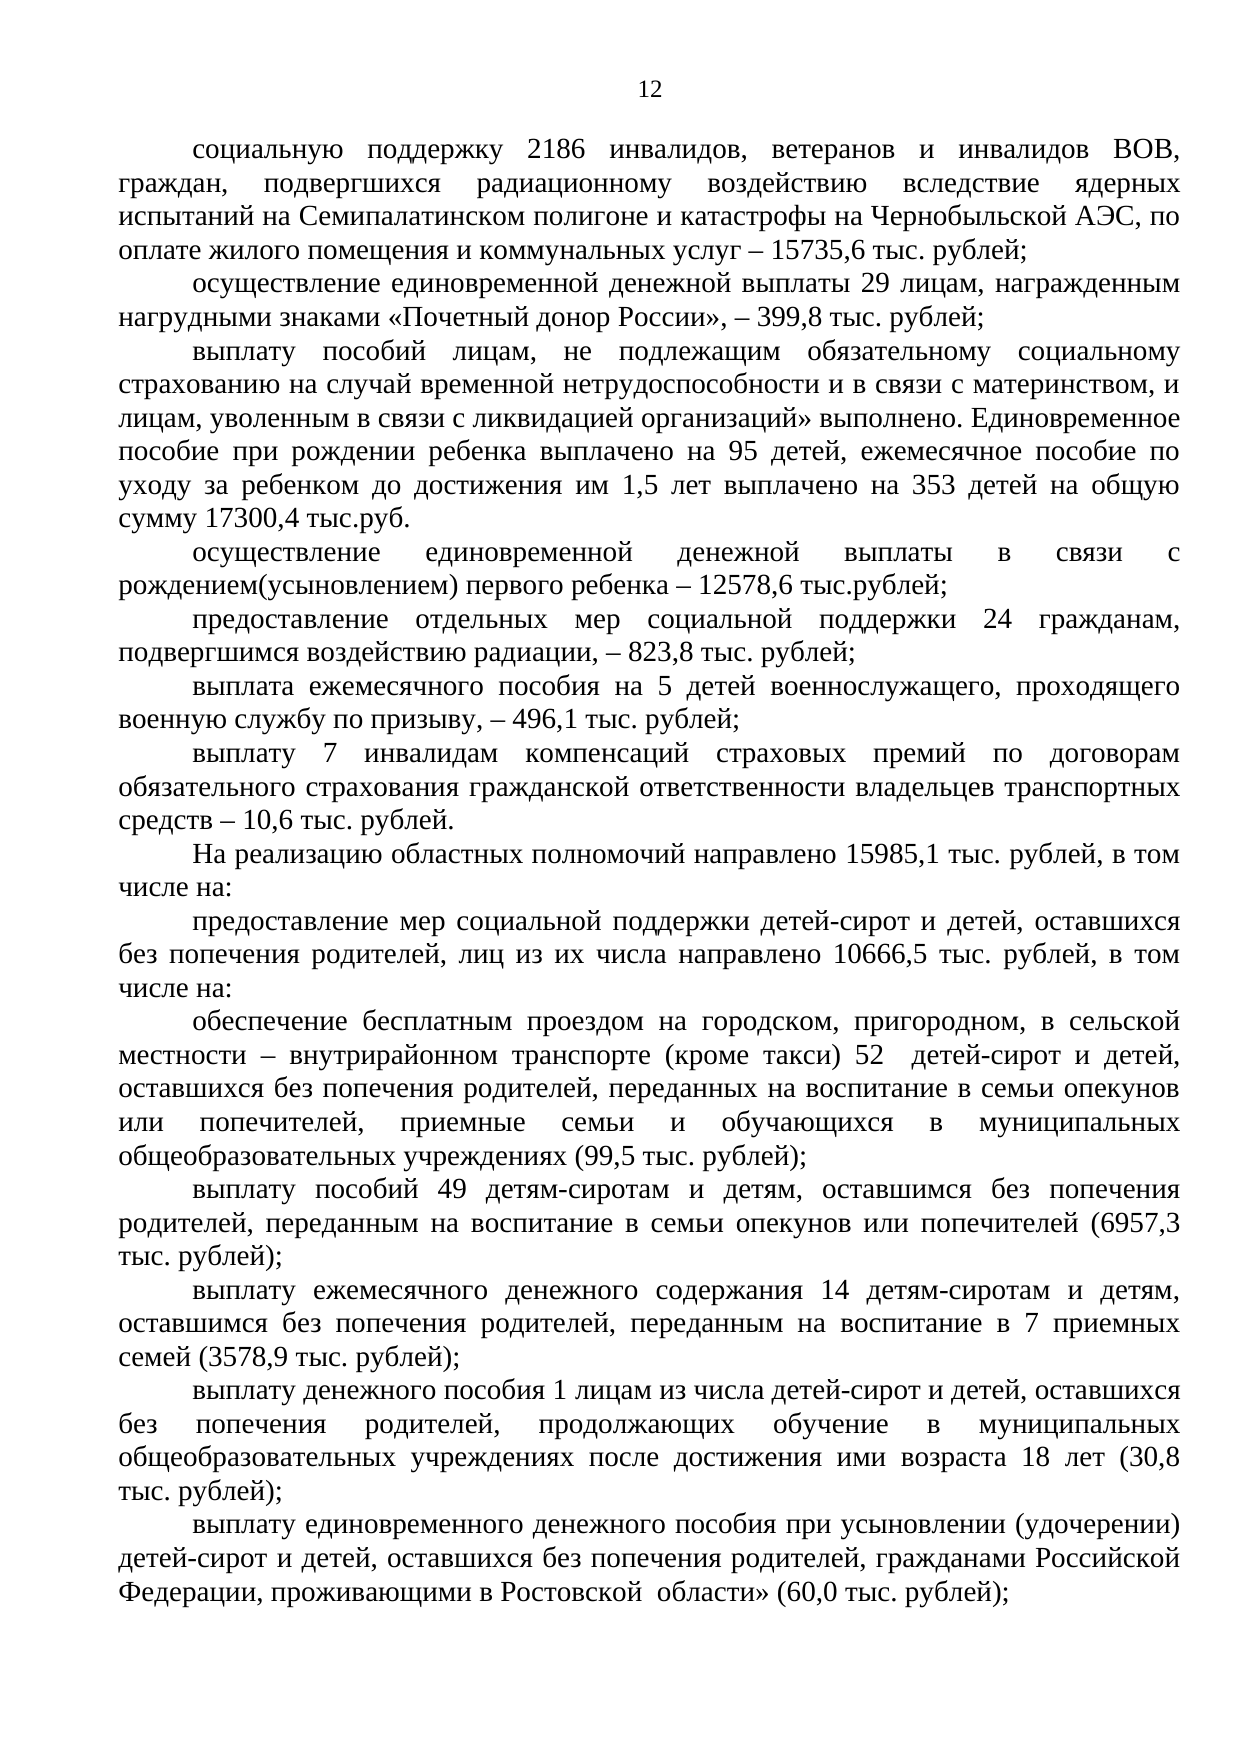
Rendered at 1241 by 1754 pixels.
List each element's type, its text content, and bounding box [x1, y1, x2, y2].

text осуществление единовременной денежной выплаты 29 лицам, награжденным нагрудными знаками «Почетный донор России», – 399,8 тыс. рублей; [118, 266, 1181, 333]
text предоставление мер социальной поддержки детей-сирот и детей, оставшихся без попечения родителей, лиц из их числа направлено 10666,5 тыс. рублей, в том числе на: [118, 903, 1181, 1003]
text выплату пособий 49 детям-сиротам и детям, оставшимся без попечения родителей, переданным на воспитание в семьи опекунов или попечителей (6957,3 тыс. рублей); [118, 1171, 1181, 1272]
text выплату единовременного денежного пособия при усыновлении (удочерении) детей-сирот и детей, оставшихся без попечения родителей, гражданами Российской Федерации, проживающими в Ростовской области» (60,0 тыс. рублей); [118, 1507, 1181, 1607]
text осуществление единовременной денежной выплаты в связи с рождением(усыновлением) первого ребенка – 12578,6 тыс.рублей; [118, 534, 1181, 601]
text предоставление отдельных мер социальной поддержки 24 гражданам, подвергшимся воздействию радиации, – 823,8 тыс. рублей; [118, 601, 1181, 668]
text обеспечение бесплатным проездом на городском, пригородном, в сельской местности – внутрирайонном транспорте (кроме такси) 52 детей-сирот и детей, оставшихся без попечения родителей, переданных на воспитание в семьи опекунов или попечителей, приемные семьи и обучающихся в муниципальных общеобразовательных учреждениях (99,5 тыс. рублей); [118, 1003, 1181, 1171]
text выплату 7 инвалидам компенсаций страховых премий по договорам обязательного страхования гражданской ответственности владельцев транспортных средств – 10,6 тыс. рублей. [118, 735, 1181, 836]
text выплату денежного пособия 1 лицам из числа детей-сирот и детей, оставшихся без попечения родителей, продолжающих обучение в муниципальных общеобразовательных учреждениях после достижения ими возраста 18 лет (30,8 тыс. рублей); [118, 1372, 1181, 1507]
text выплату пособий лицам, не подлежащим обязательному социальному страхованию на случай временной нетрудоспособности и в связи с материнством, и лицам, уволенным в связи с ликвидацией организаций» выполнено. Единовременное пособие при рождении ребенка выплачено на 95 детей, ежемесячное пособие по уходу за ребенком до достижения им 1,5 лет выплачено на 353 детей на общую сумму 17300,4 тыс.руб. [118, 333, 1181, 534]
text выплату ежемесячного денежного содержания 14 детям-сиротам и детям, оставшимся без попечения родителей, переданным на воспитание в 7 приемных семей (3578,9 тыс. рублей); [118, 1272, 1181, 1372]
text социальную поддержку 2186 инвалидов, ветеранов и инвалидов ВОВ, граждан, подвергшихся радиационному воздействию вследствие ядерных испытаний на Семипалатинском полигоне и катастрофы на Чернобыльской АЭС, по оплате жилого помещения и коммунальных услуг – 15735,6 тыс. рублей; [118, 131, 1181, 266]
text выплата ежемесячного пособия на 5 детей военнослужащего, проходящего военную службу по призыву, – 496,1 тыс. рублей; [118, 668, 1181, 735]
text На реализацию областных полномочий направлено 15985,1 тыс. рублей, в том числе на: [118, 836, 1181, 903]
